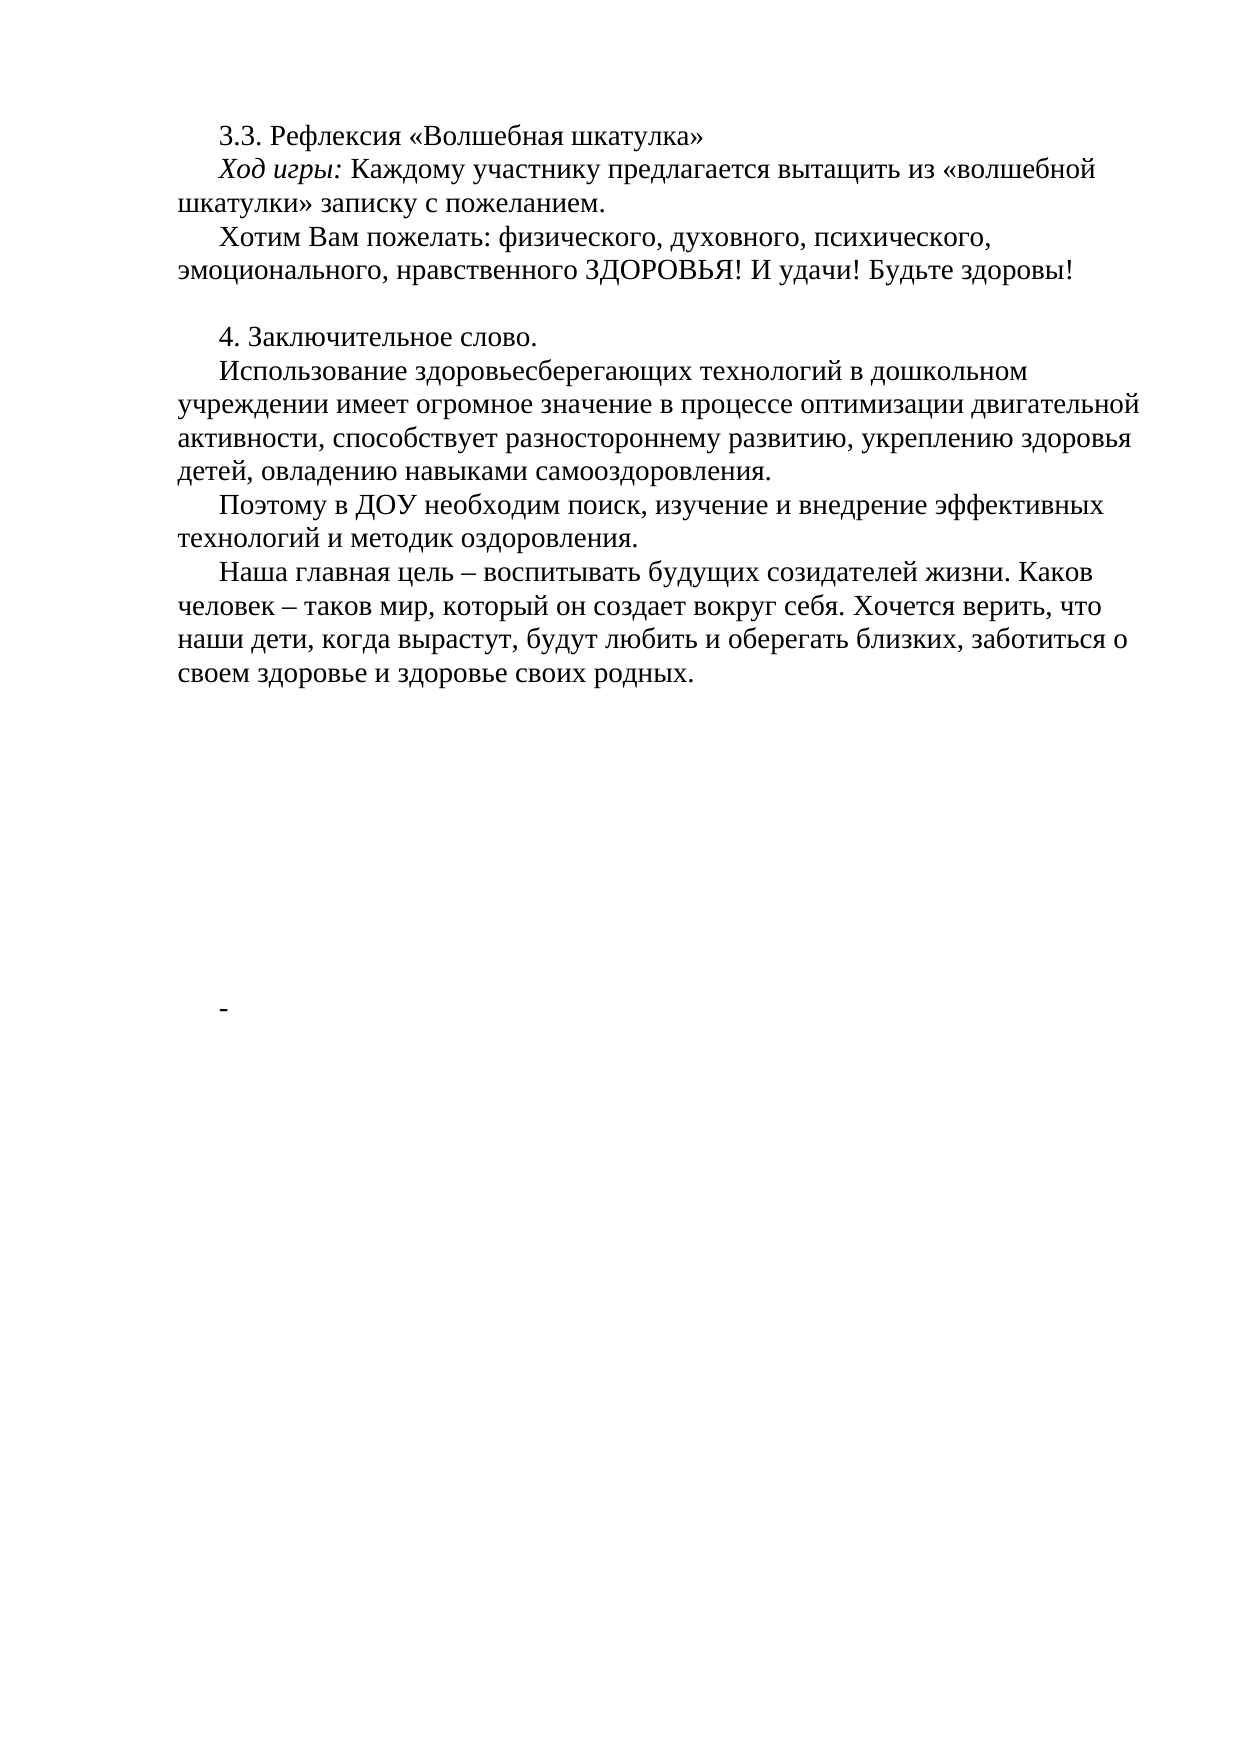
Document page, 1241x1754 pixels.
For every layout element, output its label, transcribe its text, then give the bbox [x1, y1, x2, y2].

text Ход игры: Каждому участнику предлагается вытащить из «волшебной шкатулки» записку с пожеланием. [177, 152, 1152, 219]
text Хотим Вам пожелать: физического, духовного, психического, эмоционального, нравственного ЗДОРОВЬЯ! И удачи! Будьте здоровы! [177, 219, 1152, 286]
text 4. Заключительное слово. [177, 319, 1152, 353]
text Наша главная цель – воспитывать будущих созидателей жизни. Каков человек – таков мир, который он создает вокруг себя. Хочется верить, что наши дети, когда вырастут, будут любить и оберегать близких, заботиться о своем здоровье и здоровье своих родных. [177, 554, 1152, 688]
text 3.3. Рефлексия «Волшебная шкатулка» [177, 118, 1152, 152]
text Поэтому в ДОУ необходим поиск, изучение и внедрение эффективных технологий и методик оздоровления. [177, 487, 1152, 554]
text - [177, 990, 1152, 1024]
text Использование здоровьесберегающих технологий в дошкольном учреждении имеет огромное значение в процессе оптимизации двигательной активности, способствует разностороннему развитию, укреплению здоровья детей, овладению навыками самооздоровления. [177, 353, 1152, 487]
